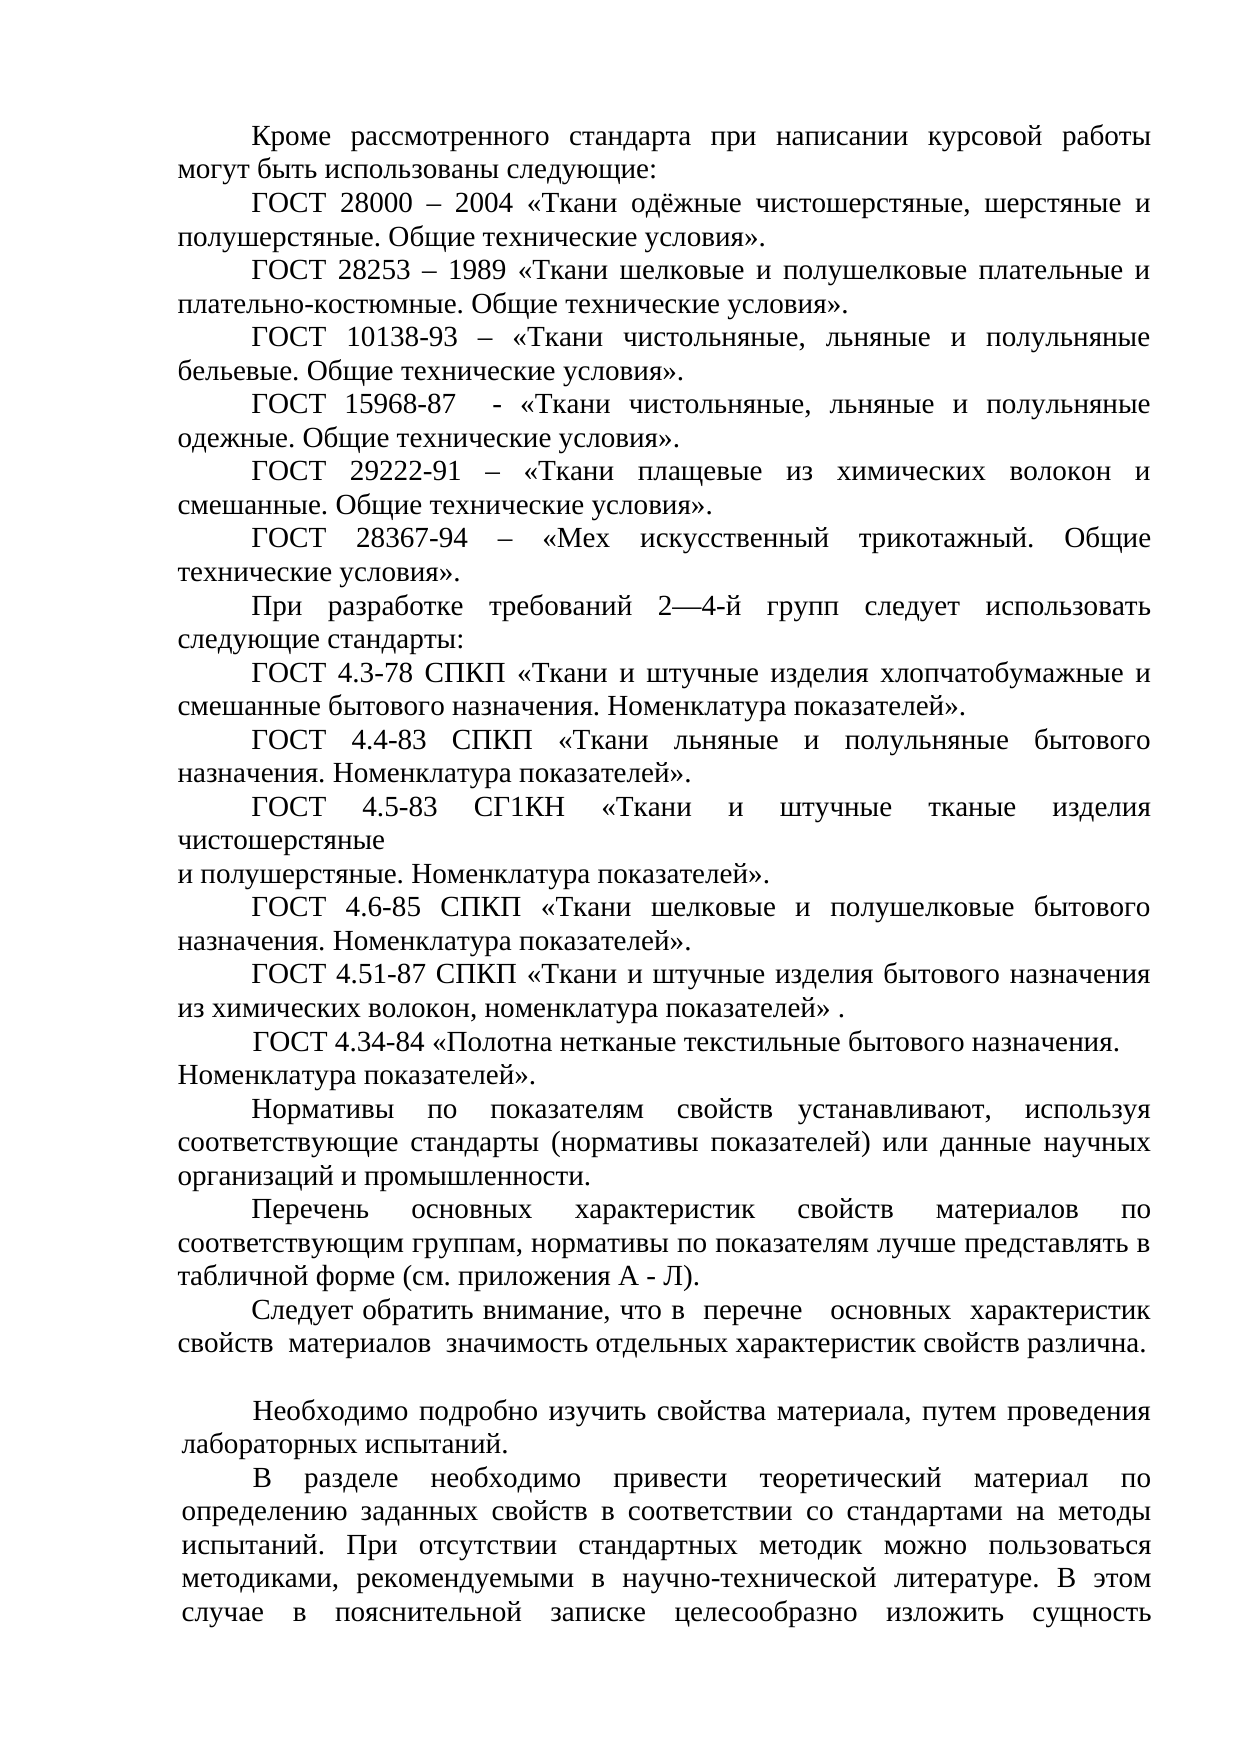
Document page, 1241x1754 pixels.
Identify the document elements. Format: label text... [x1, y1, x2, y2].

text ГОСТ 4.6-85 СПКП «Ткани шелковые и полушелковые бытового назначения. Номенклатура показателей». [177, 889, 1152, 957]
text ГОСТ 28000 – 2004 «Ткани одёжные чистошерстяные, шерстяные и полушерстяные. Общие технические условия». [177, 185, 1152, 252]
text При разработке требований 2—4-й групп следует использовать следующие стандарты: [177, 588, 1152, 655]
text ГОСТ 4.5-83 СГ1КН «Ткани и штучные тканые изделия чистошерстяные и полушерстяные. Номенклатура показателей». [177, 789, 1152, 889]
text Номенклатура показателей». [177, 1057, 1152, 1091]
text ГОСТ 28253 – 1989 «Ткани шелковые и полушелковые плательные и плательно-костюмные. Общие технические условия». [177, 252, 1152, 319]
text Нормативы по показателям свойств устанавливают, используя соответствующие стандарты (нормативы показателей) или данные научных организаций и промышленности. [177, 1091, 1152, 1191]
text Перечень основных характеристик свойств материалов по соответствующим группам, нормативы по показателям лучше представлять в табличной форме (см. приложения А - Л). [177, 1191, 1152, 1292]
text ГОСТ 15968-87 - «Ткани чистольняные, льняные и полульняные одежные. Общие технические условия». [177, 386, 1152, 453]
text ГОСТ 29222-91 – «Ткани плащевые из химических волокон и смешанные. Общие технические условия». [177, 453, 1152, 521]
text Следует обратить внимание, что в перечне основных характеристик свойств материалов значимость отдельных характеристик свойств различна. [177, 1292, 1152, 1359]
text Необходимо подробно изучить свойства материала, путем проведения лабораторных испытаний. [181, 1393, 1152, 1460]
text Кроме рассмотренного стандарта при написании курсовой работы могут быть использованы следующие: [177, 118, 1152, 185]
text ГОСТ 10138-93 – «Ткани чистольняные, льняные и полульняные бельевые. Общие технические условия». [177, 319, 1152, 386]
text ГОСТ 4.3-78 СПКП «Ткани и штучные изделия хлопчатобумажные и смешанные бытового назначения. Номенклатура показателей». [177, 655, 1152, 722]
text ГОСТ 28367-94 – «Мех искусственный трикотажный. Общие технические условия». [177, 521, 1152, 588]
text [181, 1460, 1152, 1627]
text ГОСТ 4.4-83 СПКП «Ткани льняные и полульняные бытового назначения. Номенклатура показателей». [177, 722, 1152, 789]
text ГОСТ 4.34-84 «Полотна нетканые текстильные бытового назначения. [252, 1024, 1152, 1057]
text ГОСТ 4.51-87 СПКП «Ткани и штучные изделия бытового назначения из химических волокон, номенклатура показателей» . [177, 957, 1152, 1024]
